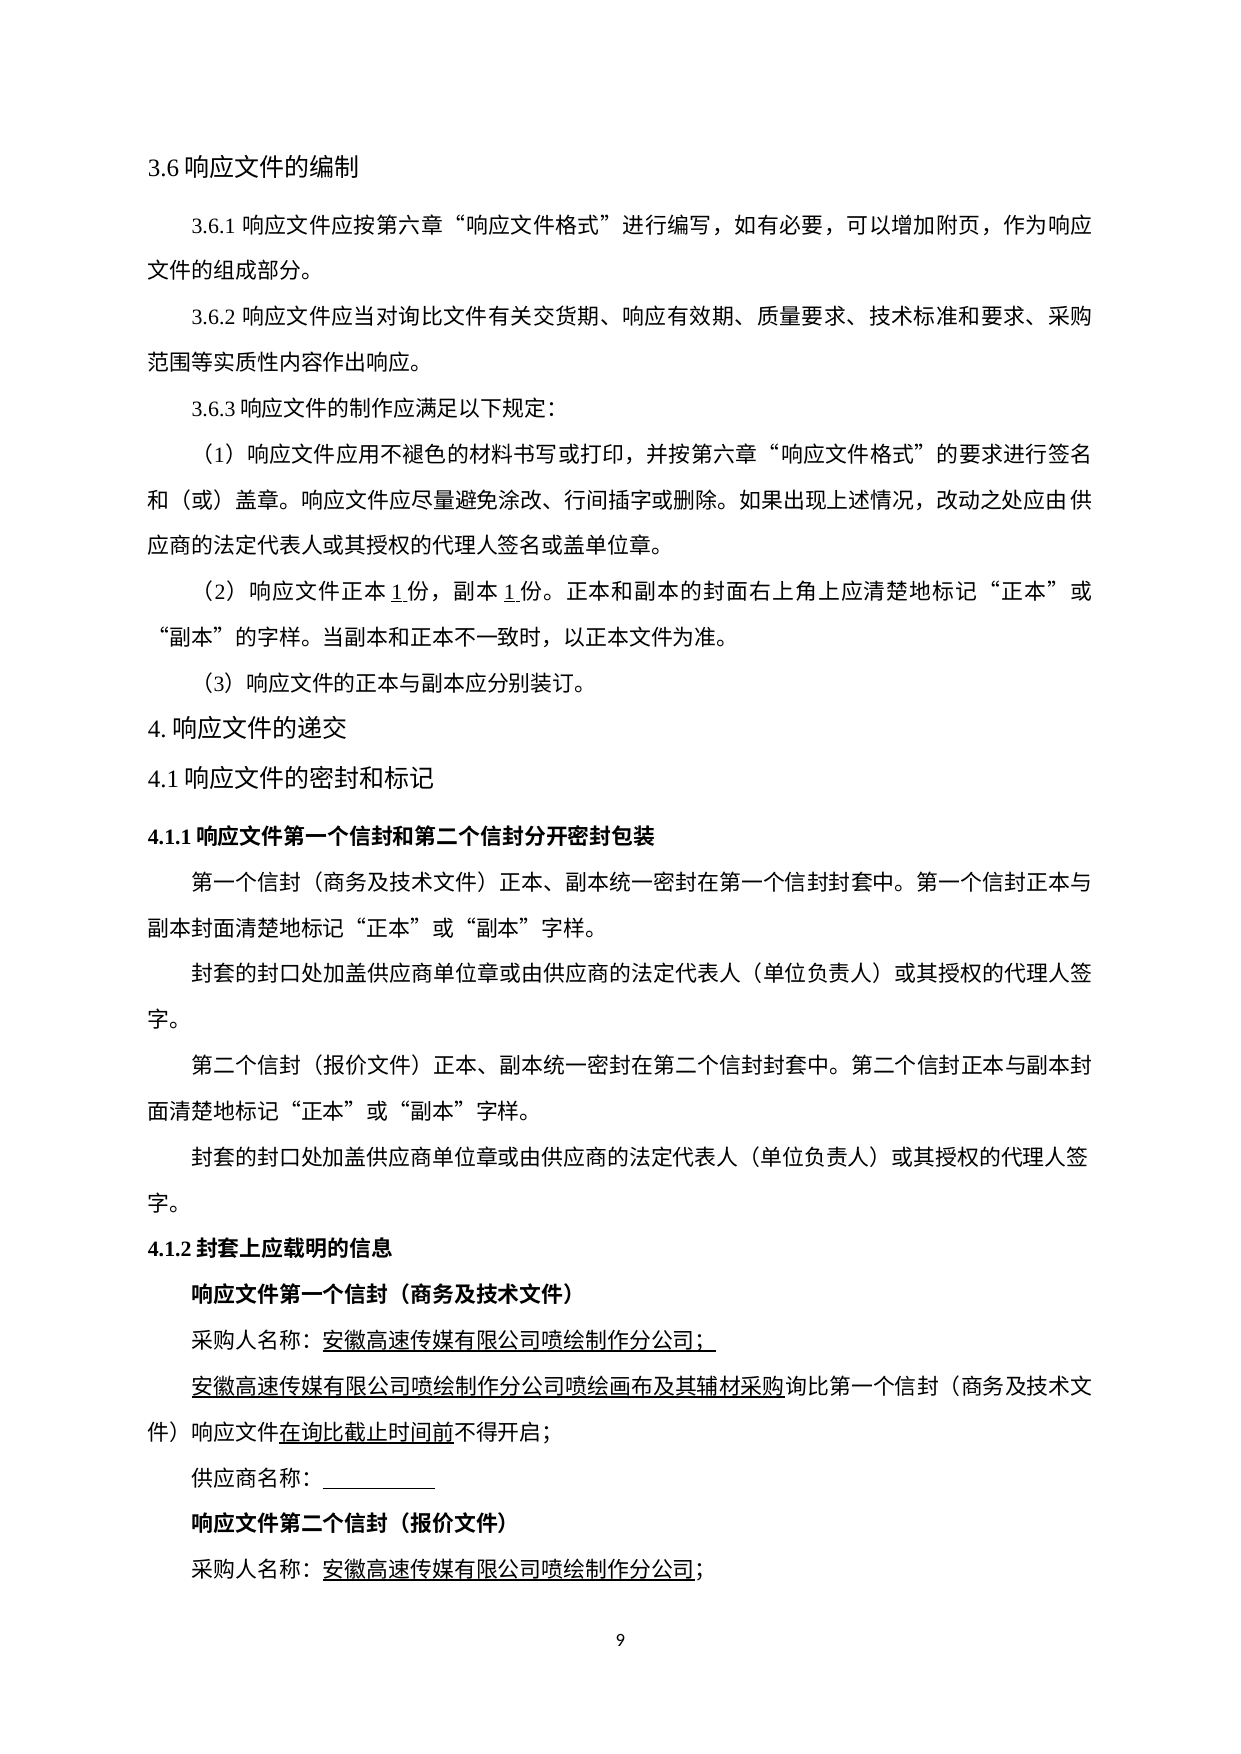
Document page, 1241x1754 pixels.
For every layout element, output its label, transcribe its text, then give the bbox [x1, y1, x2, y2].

text 响应文件第一个信封（商务及技术文件） [148, 1266, 1092, 1312]
text 响应文件第二个信封（报价文件） [148, 1495, 1092, 1541]
text 3.6.2 响应文件应当对询比文件有关交货期、响应有效期、质量要求、技术标准和要求、采购范围等实质性内容作出响应。 [148, 288, 1092, 380]
text 采购人名称：安徽高速传媒有限公司喷绘制作分公司； [148, 1541, 1092, 1587]
text 封套的封口处加盖供应商单位章或由供应商的法定代表人（单位负责人）或其授权的代理人签字。 [148, 945, 1092, 1037]
text 4. 响应文件的递交 [148, 701, 1092, 746]
text 4.1.1响应文件第一个信封和第二个信封分开密封包装 [148, 808, 1092, 853]
text （3）响应文件的正本与副本应分别装订。 [148, 655, 1092, 701]
text 4.1.2封套上应载明的信息 [148, 1220, 1092, 1266]
text 第一个信封（商务及技术文件）正本、副本统一密封在第一个信封封套中。第一个信封正本与副本封面清楚地标记“正本”或“副本”字样。 [148, 853, 1092, 945]
text 3.6.1 响应文件应按第六章“响应文件格式”进行编写，如有必要，可以增加附页，作为响应文件的组成部分。 [148, 196, 1092, 288]
text 供应商名称： [148, 1449, 1092, 1495]
text （2）响应文件正本1份，副本1份。正本和副本的封面右上角上应清楚地标记“正本”或“副本”的字样。当副本和正本不一致时，以正本文件为准。 [148, 563, 1092, 655]
text 3.6响应文件的编制 [148, 148, 1092, 184]
text （1）响应文件应用不褪色的材料书写或打印，并按第六章“响应文件格式”的要求进行签名和（或）盖章。响应文件应尽量避免涂改、行间插字或删除。如果出现上述情况，改动之处应由供应商的法定代表人或其授权的代理人签名或盖单位章。 [148, 426, 1092, 563]
text 采购人名称：安徽高速传媒有限公司喷绘制作分公司； [148, 1312, 1092, 1358]
text 安徽高速传媒有限公司喷绘制作分公司喷绘画布及其辅材采购询比第一个信封（商务及技术文件）响应文件在询比截止时间前不得开启； [148, 1358, 1092, 1449]
text 第二个信封（报价文件）正本、副本统一密封在第二个信封封套中。第二个信封正本与副本封面清楚地标记“正本”或“副本”字样。 [148, 1037, 1092, 1128]
text 4.1响应文件的密封和标记 [148, 759, 1092, 795]
text 封套的封口处加盖供应商单位章或由供应商的法定代表人（单位负责人）或其授权的代理人签字。 [148, 1128, 1092, 1220]
text 3.6.3响应文件的制作应满足以下规定： [148, 380, 1092, 426]
